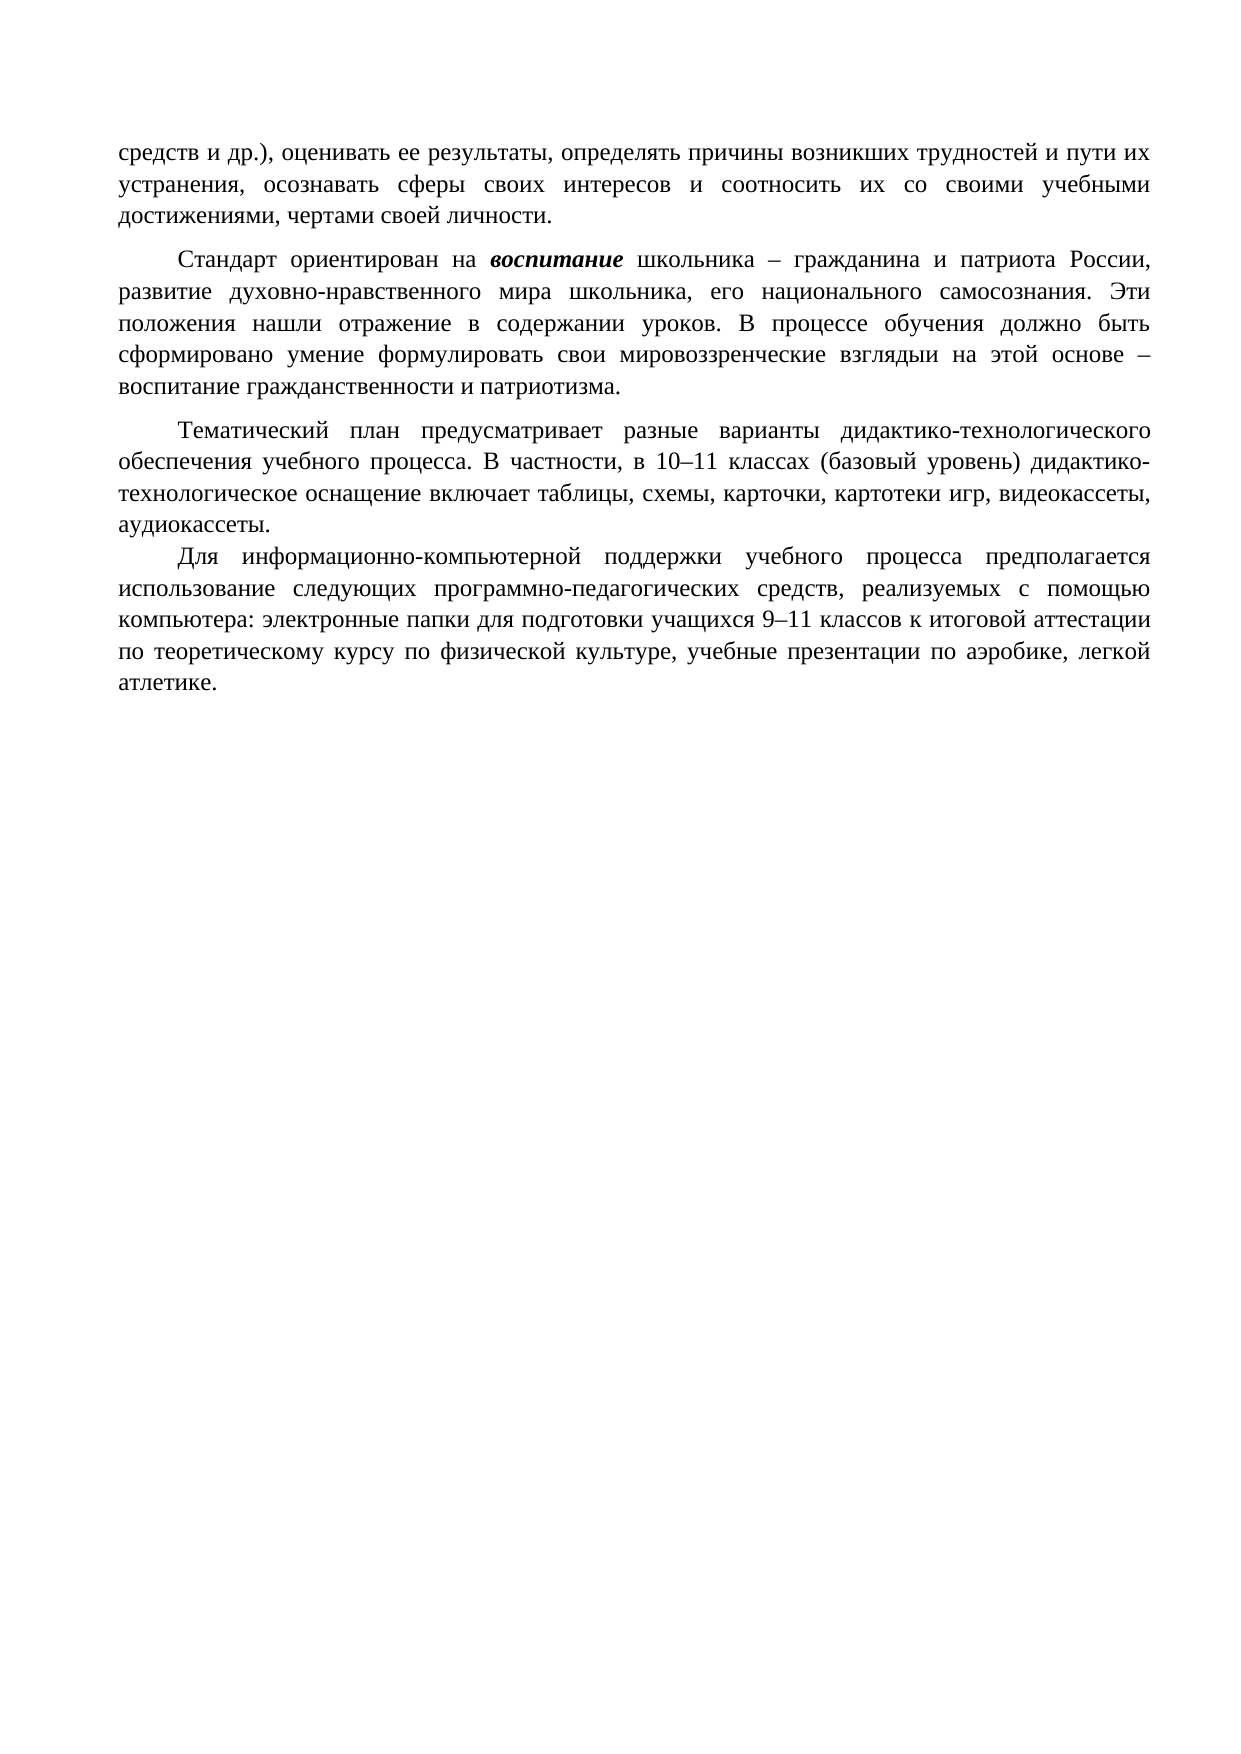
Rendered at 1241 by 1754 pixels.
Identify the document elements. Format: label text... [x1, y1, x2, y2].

text Для информационно-компьютерной поддержки учебного процесса предполагается использование следующих программно-педагогических средств, реализуемых с помощью компьютера: электронные папки для подготовки учащихся 9–11 классов к итоговой аттестации по теоретическому курсу по физической культуре, учебные презентации по аэробике, легкой атлетике. [118, 541, 1152, 696]
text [118, 137, 1152, 229]
text Тематический план предусматривает разные варианты дидактико-технологического обеспечения учебного процесса. В частности, в 10–11 классах (базовый уровень) дидактико-технологическое оснащение включает таблицы, схемы, карточки, картотеки игр, видеокассеты, аудиокассеты. [118, 415, 1152, 538]
text Стандарт ориентирован на воспитание школьника – гражданина и патриота России, развитие духовно-нравственного мира школьника, его национального самосознания. Эти положения нашли отражение в содержании уроков. В процессе обучения должно быть сформировано умение формулировать свои мировоззренческие взглядыи на этой основе – воспитание гражданственности и патриотизма. [118, 244, 1152, 399]
